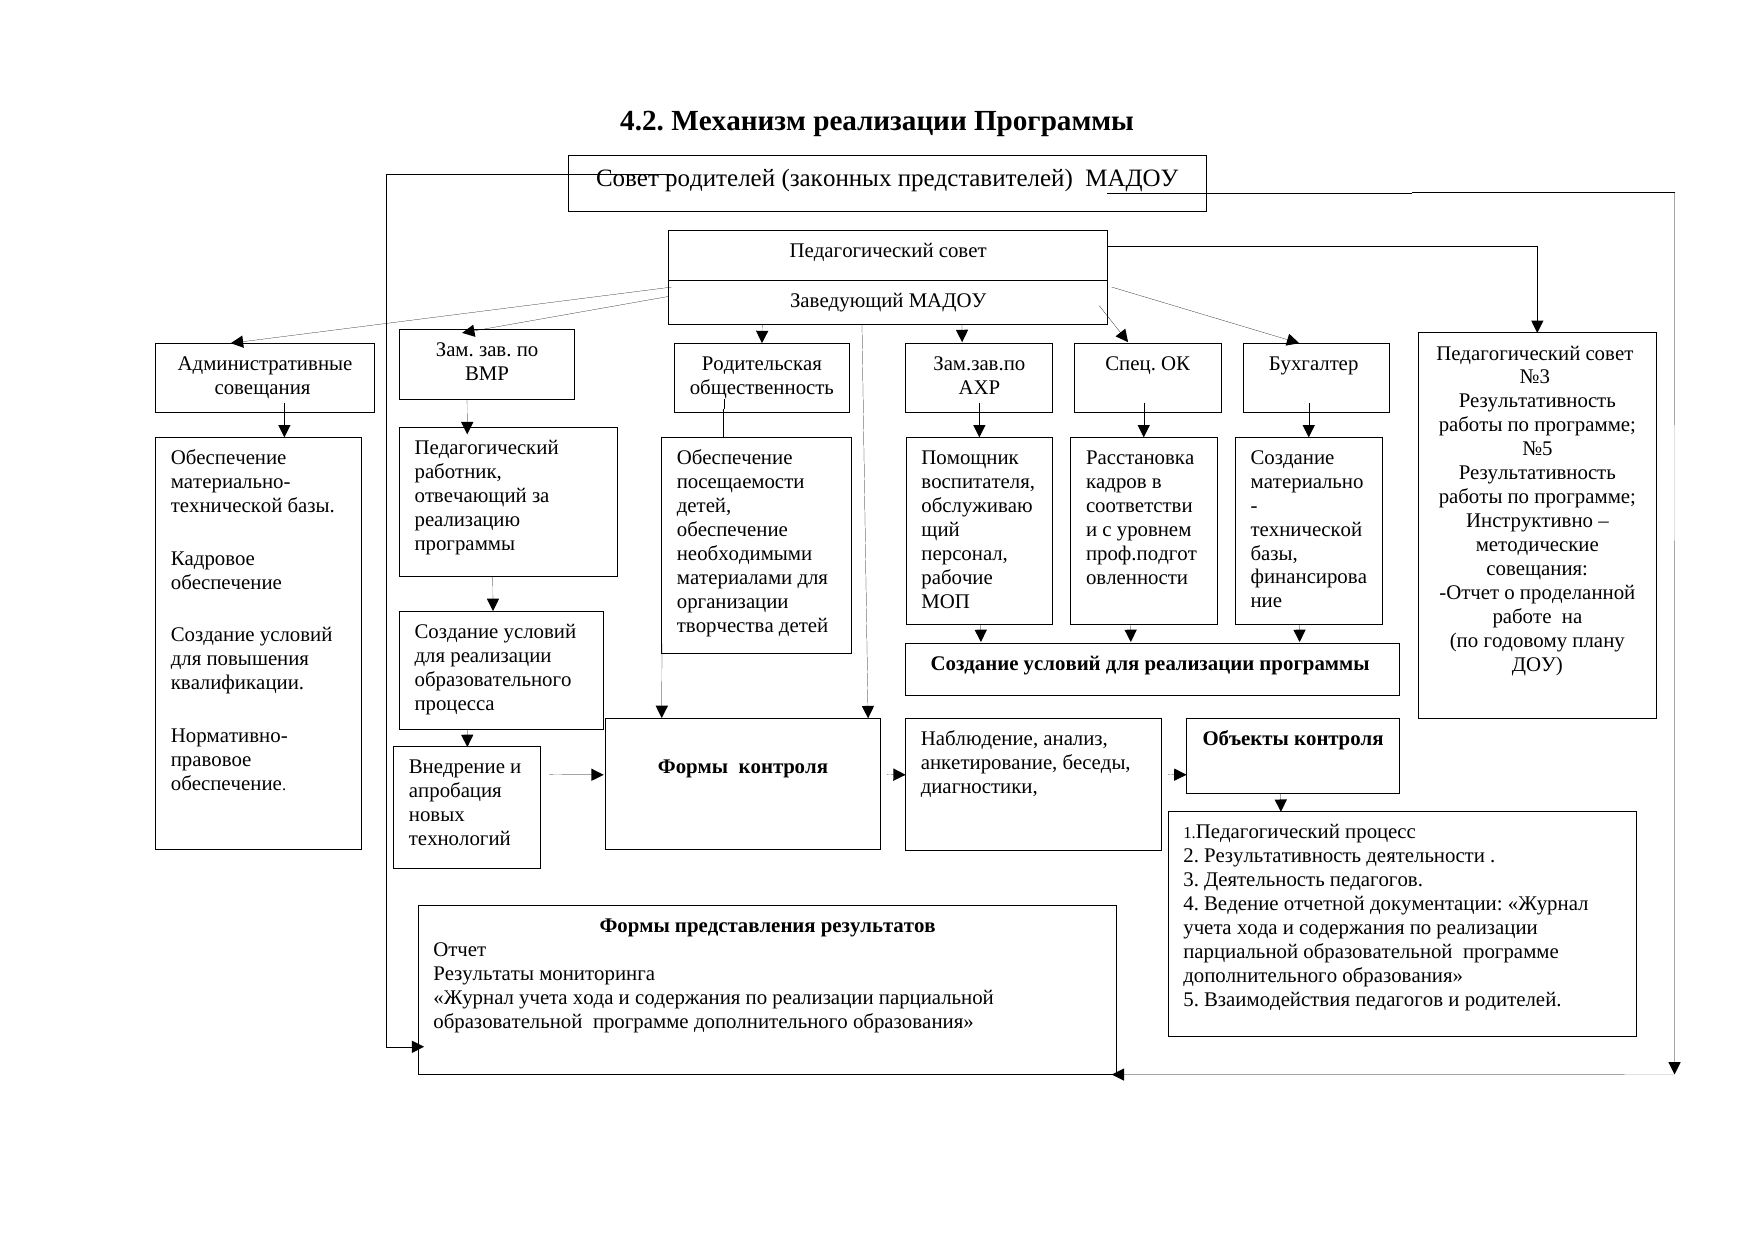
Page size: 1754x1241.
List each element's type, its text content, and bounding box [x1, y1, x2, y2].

text 4.2. Механизм реализации Программы [118, 103, 1636, 137]
